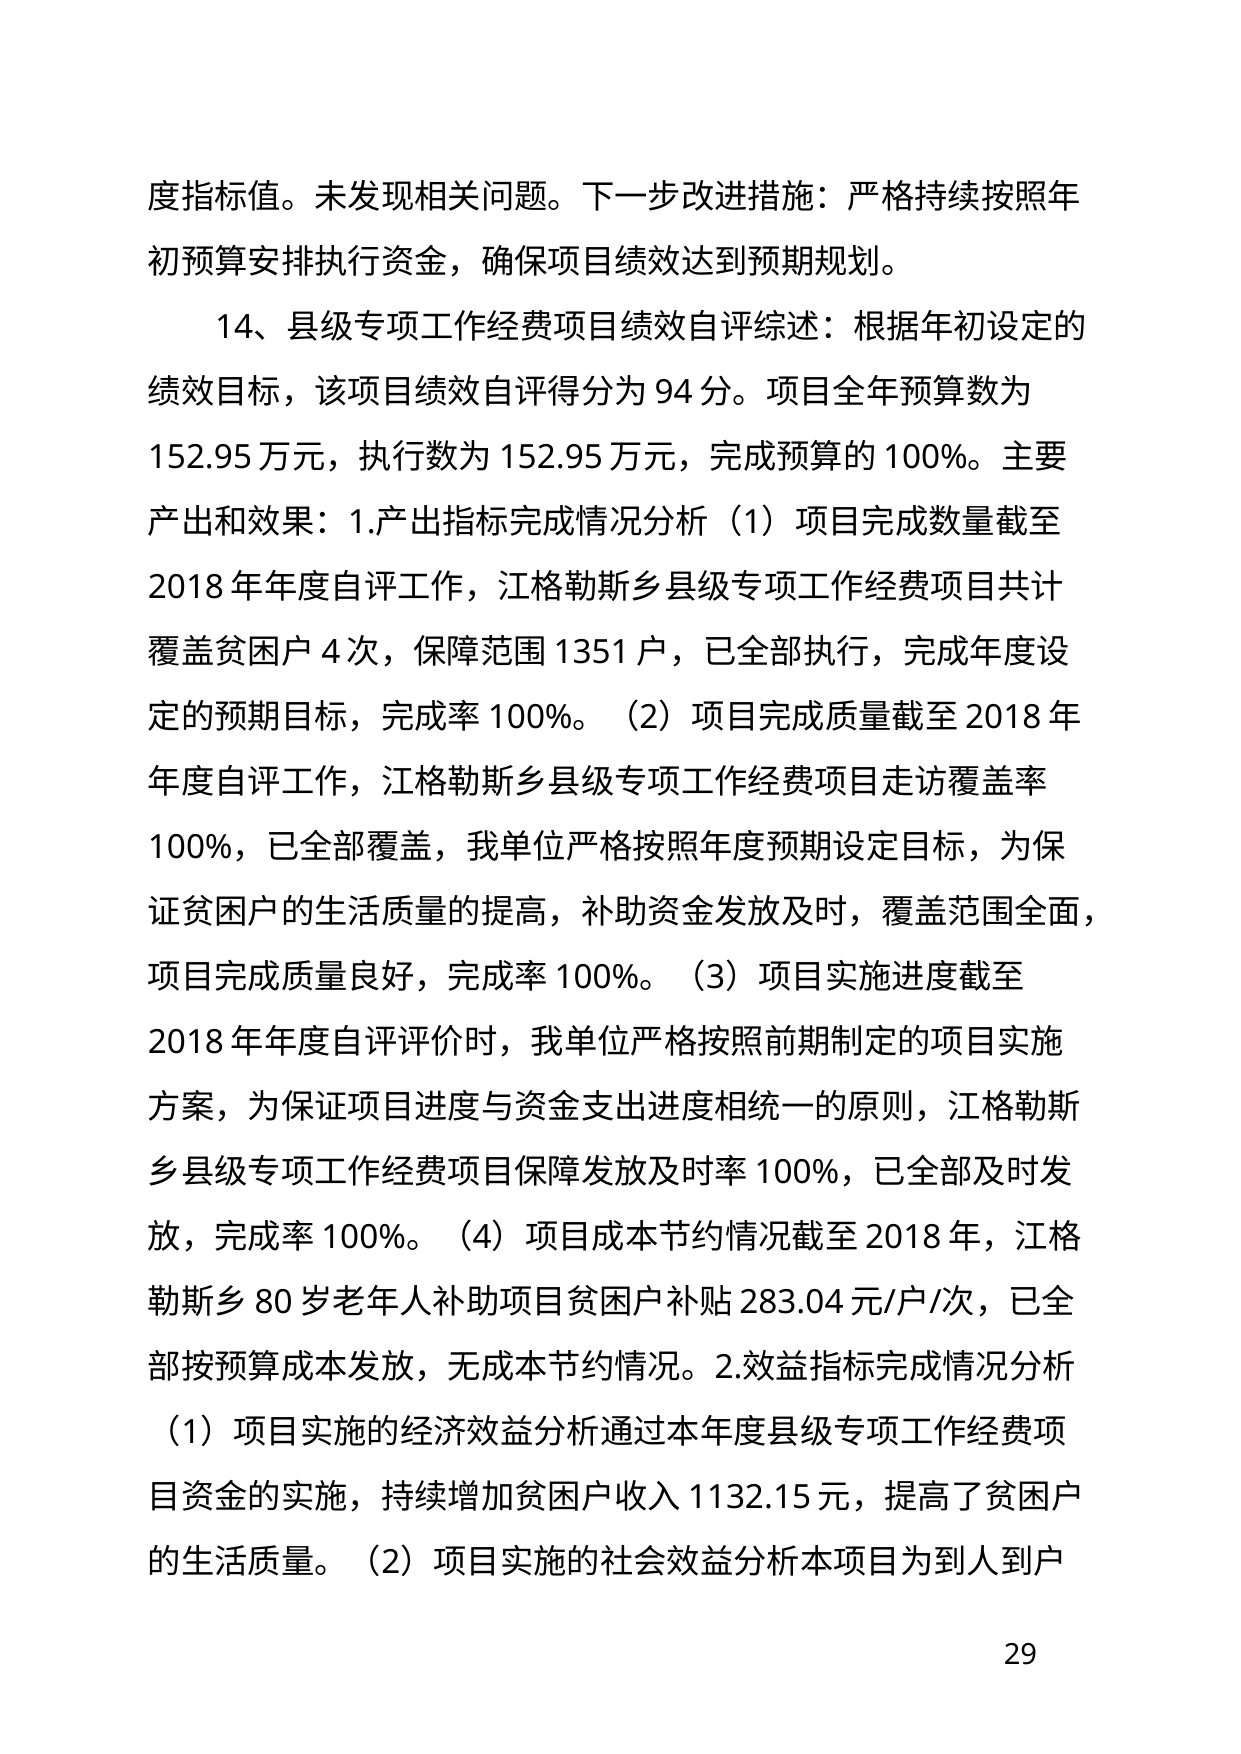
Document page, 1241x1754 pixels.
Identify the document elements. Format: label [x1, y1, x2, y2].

text [148, 162, 1093, 292]
text [148, 292, 1093, 1592]
